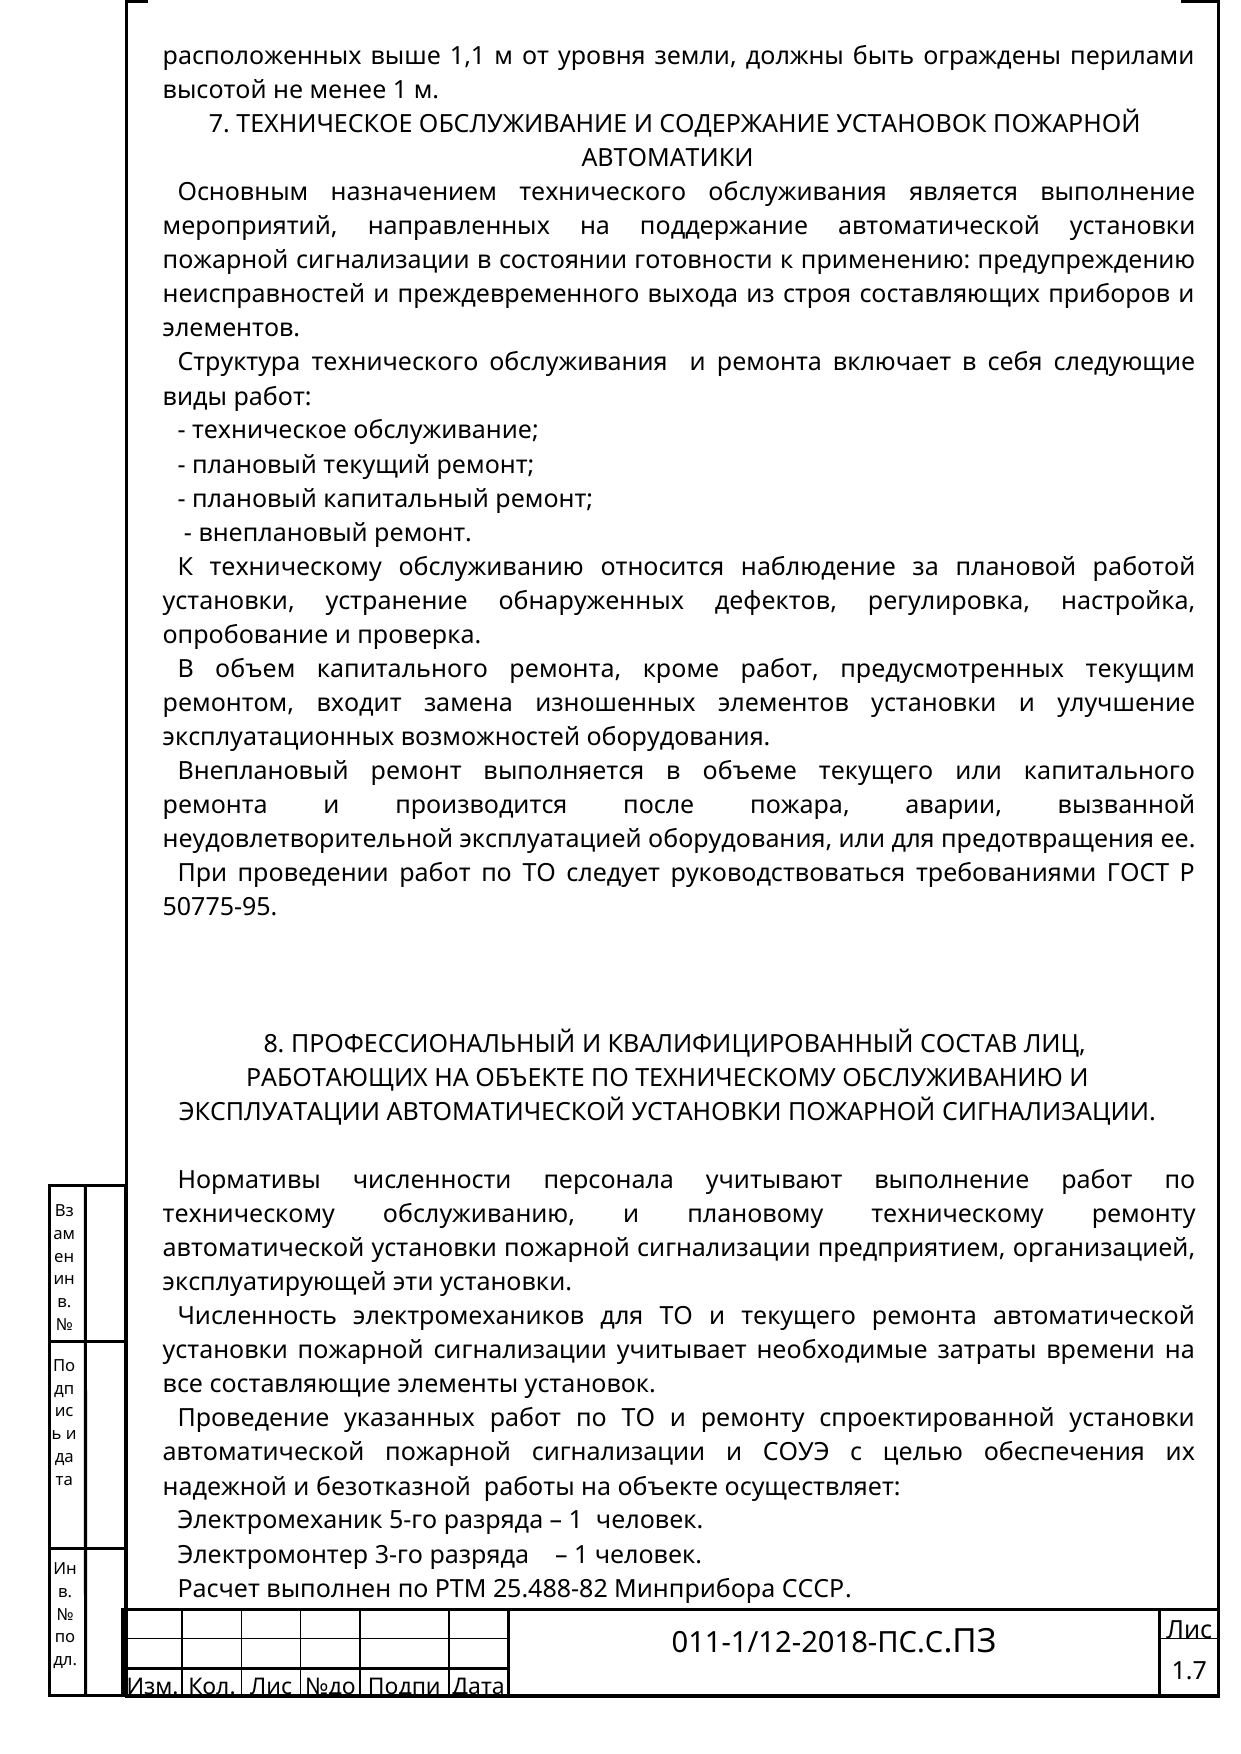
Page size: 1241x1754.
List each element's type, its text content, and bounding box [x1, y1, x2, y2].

text Структура технического обслуживания и ремонта включает в себя следующие виды работ: [162, 344, 1196, 412]
text Электромонтер 3-го разряда – 1 человек. [162, 1536, 1196, 1570]
text 7. ТЕХНИЧЕСКОЕ ОБСЛУЖИВАНИЕ И СОДЕРЖАНИЕ УСТАНОВОК ПОЖАРНОЙ АВТОМАТИКИ [162, 106, 1172, 174]
text Численность электромехаников для ТО и текущего ремонта автоматической установки пожарной сигнализации учитывает необходимые затраты времени на все составляющие элементы установок. [162, 1298, 1196, 1400]
text В объем капитального ремонта, кроме работ, предусмотренных текущим ремонтом, входит замена изношенных элементов установки и улучшение эксплуатационных возможностей оборудования. [162, 651, 1196, 753]
text - техническое обслуживание; [162, 412, 1196, 446]
text Внеплановый ремонт выполняется в объеме текущего или капитального ремонта и производится после пожара, аварии, вызванной неудовлетворительной эксплуатацией оборудования, или для предотвращения ее. [162, 753, 1196, 855]
text Проведение указанных работ по ТО и ремонту спроектированной установки автоматической пожарной сигнализации и СОУЭ с целью обеспечения их надежной и безотказной работы на объекте осуществляет: [162, 1400, 1196, 1502]
text - плановый текущий ремонт; [162, 446, 1196, 480]
text Основным назначением технического обслуживания является выполнение мероприятий, направленных на поддержание автоматической установки пожарной сигнализации в состоянии готовности к применению: предупреждению неисправностей и преждевременного выхода из строя составляющих приборов и элементов. [162, 174, 1196, 344]
text Нормативы численности персонала учитывают выполнение работ по техническому обслуживанию, и плановому техническому ремонту автоматической установки пожарной сигнализации предприятием, организацией, эксплуатирующей эти установки. [162, 1162, 1196, 1298]
text К техническому обслуживанию относится наблюдение за плановой работой установки, устранение обнаруженных дефектов, регулировка, настройка, опробование и проверка. [162, 548, 1196, 651]
text Электромеханик 5-го разряда – 1 человек. [162, 1502, 1196, 1536]
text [162, 37, 1196, 106]
text При проведении работ по ТО следует руководствоваться требованиями ГОСТ Р 50775-95. [162, 855, 1196, 923]
text Расчет выполнен по РТМ 25.488-82 Минприбора СССР. [162, 1570, 1196, 1604]
text - плановый капитальный ремонт; [162, 480, 1196, 514]
text 8. ПРОФЕССИОНАЛЬНЫЙ И КВАЛИФИЦИРОВАННЫЙ СОСТАВ ЛИЦ, РАБОТАЮЩИХ НА ОБЪЕКТЕ ПО ТЕХНИЧЕСКОМУ ОБСЛУЖИВАНИЮ И ЭКСПЛУАТАЦИИ АВТОМАТИЧЕСКОЙ УСТАНОВКИ ПОЖАРНОЙ СИГНАЛИЗАЦИИ. [162, 1025, 1172, 1127]
text - внеплановый ремонт. [162, 514, 1196, 548]
